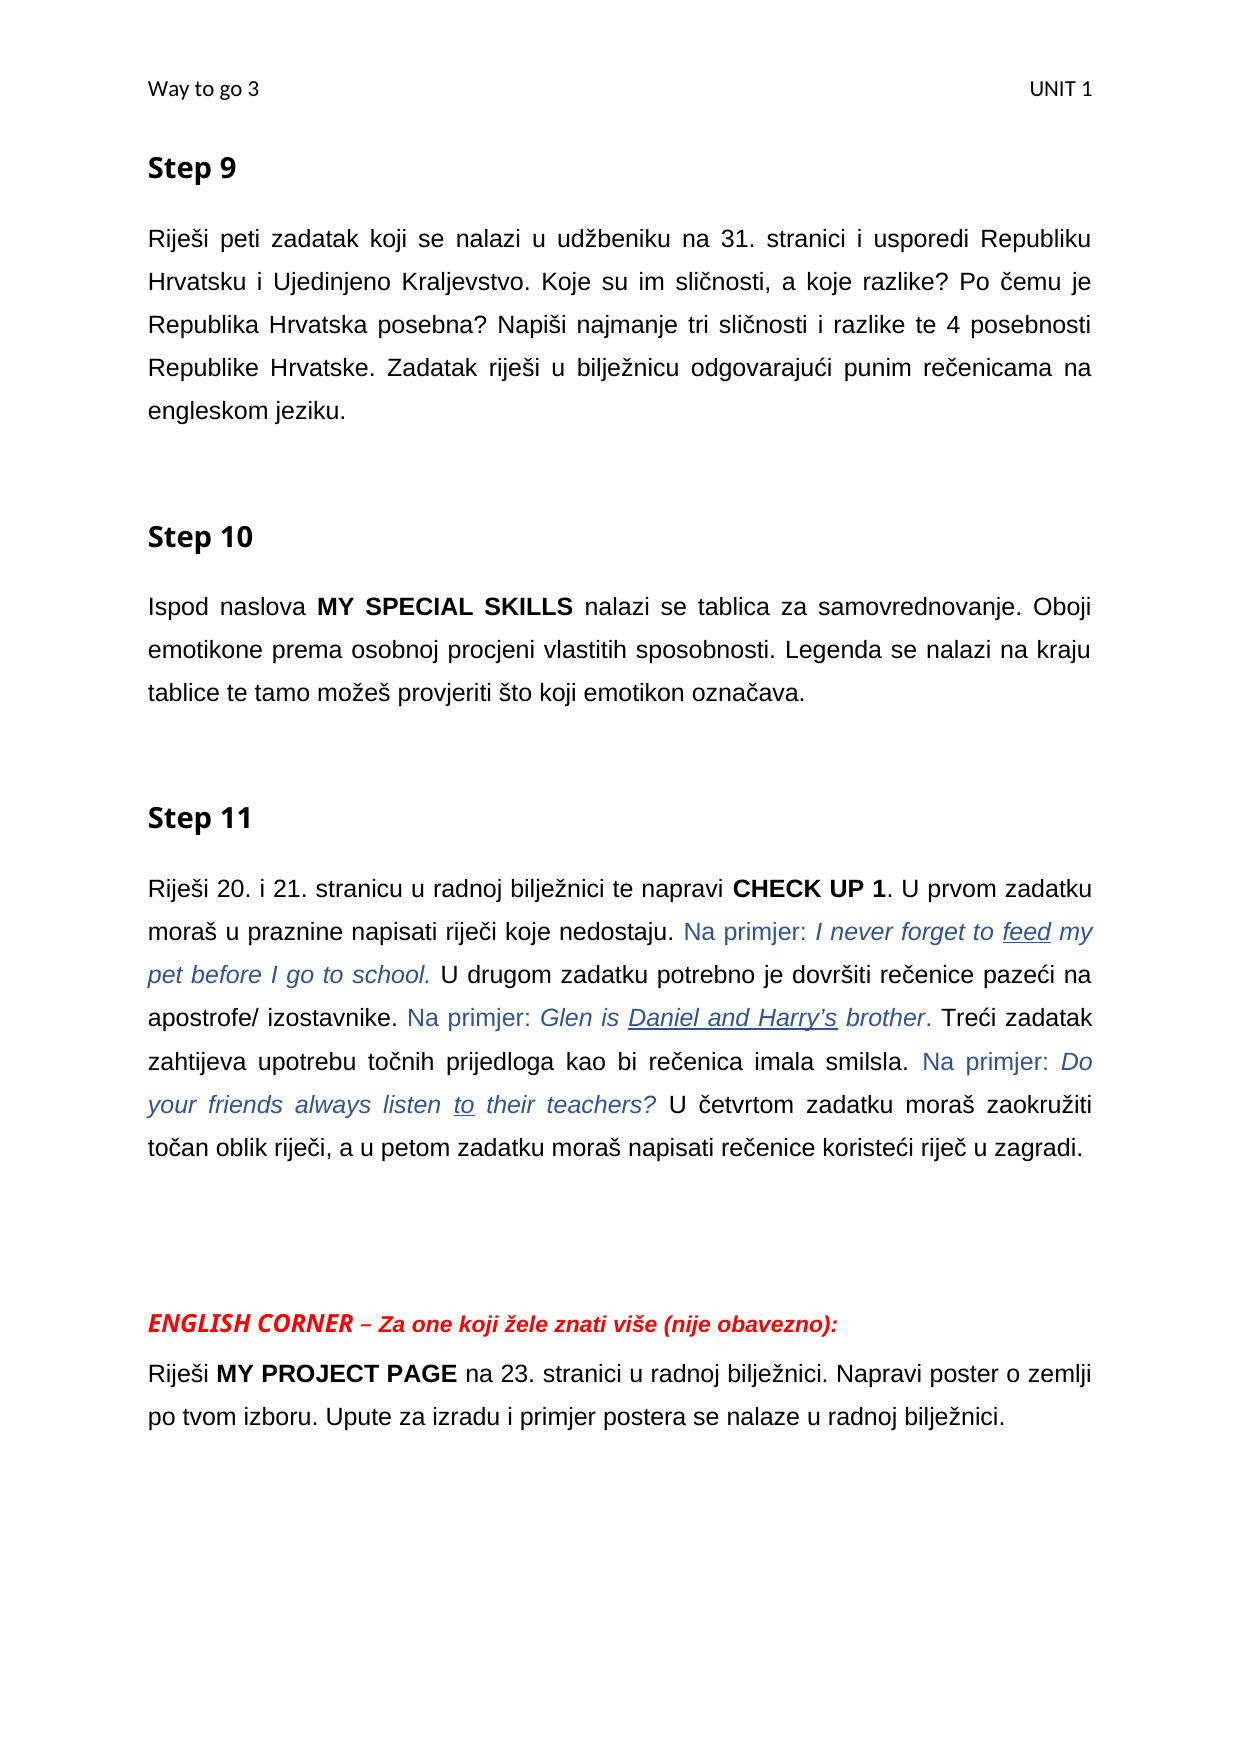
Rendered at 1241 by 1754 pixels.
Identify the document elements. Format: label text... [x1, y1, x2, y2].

text Riješi peti zadatak koji se nalazi u udžbeniku na 31. stranici i usporedi Republiku Hrvatsku i Ujedinjeno Kraljevstvo. Koje su im sličnosti, a koje razlike? Po čemu je Republika Hrvatska posebna? Napiši najmanje tri sličnosti i razlike te 4 posebnosti Republike Hrvatske. Zadatak riješi u bilježnicu odgovarajući punim rečenicama na engleskom jeziku. [148, 224, 1093, 425]
text Riješi 20. i 21. stranicu u radnoj bilježnici te napravi CHECK UP 1. U prvom zadatku moraš u praznine napisati riječi koje nedostaju. Na primjer: I never forget to feed my pet before I go to school. U drugom zadatku potrebno je dovršiti rečenice pazeći na apostrofe/ izostavnike. Na primjer: Glen is Daniel and Harry’s brother. Treći zadatak zahtijeva upotrebu točnih prijedloga kao bi rečenica imala smilsla. Na primjer: Do your friends always listen to their teachers? U četvrtom zadatku moraš zaokružiti točan oblik riječi, a u petom zadatku moraš napisati rečenice koristeći riječ u zagradi. [148, 874, 1093, 1161]
text Ispod naslova MY SPECIAL SKILLS nalazi se tablica za samovrednovanje. Oboji emotikone prema osobnoj procjeni vlastitih sposobnosti. Legenda se nalazi na kraju tablice te tamo možeš provjeriti što koji emotikon označava. [148, 592, 1093, 707]
text Riješi MY PROJECT PAGE na 23. stranici u radnoj bilježnici. Napravi poster o zemlji po tvom izboru. Upute za izradu i primjer postera se nalaze u radnoj bilježnici. [148, 1359, 1093, 1431]
text Step 10 [148, 516, 1093, 556]
text Step 11 [148, 798, 1093, 837]
text Step 9 [148, 148, 1093, 187]
text ENGLISH CORNER – Za one koji žele znati više (nije obavezno): [148, 1306, 1093, 1340]
